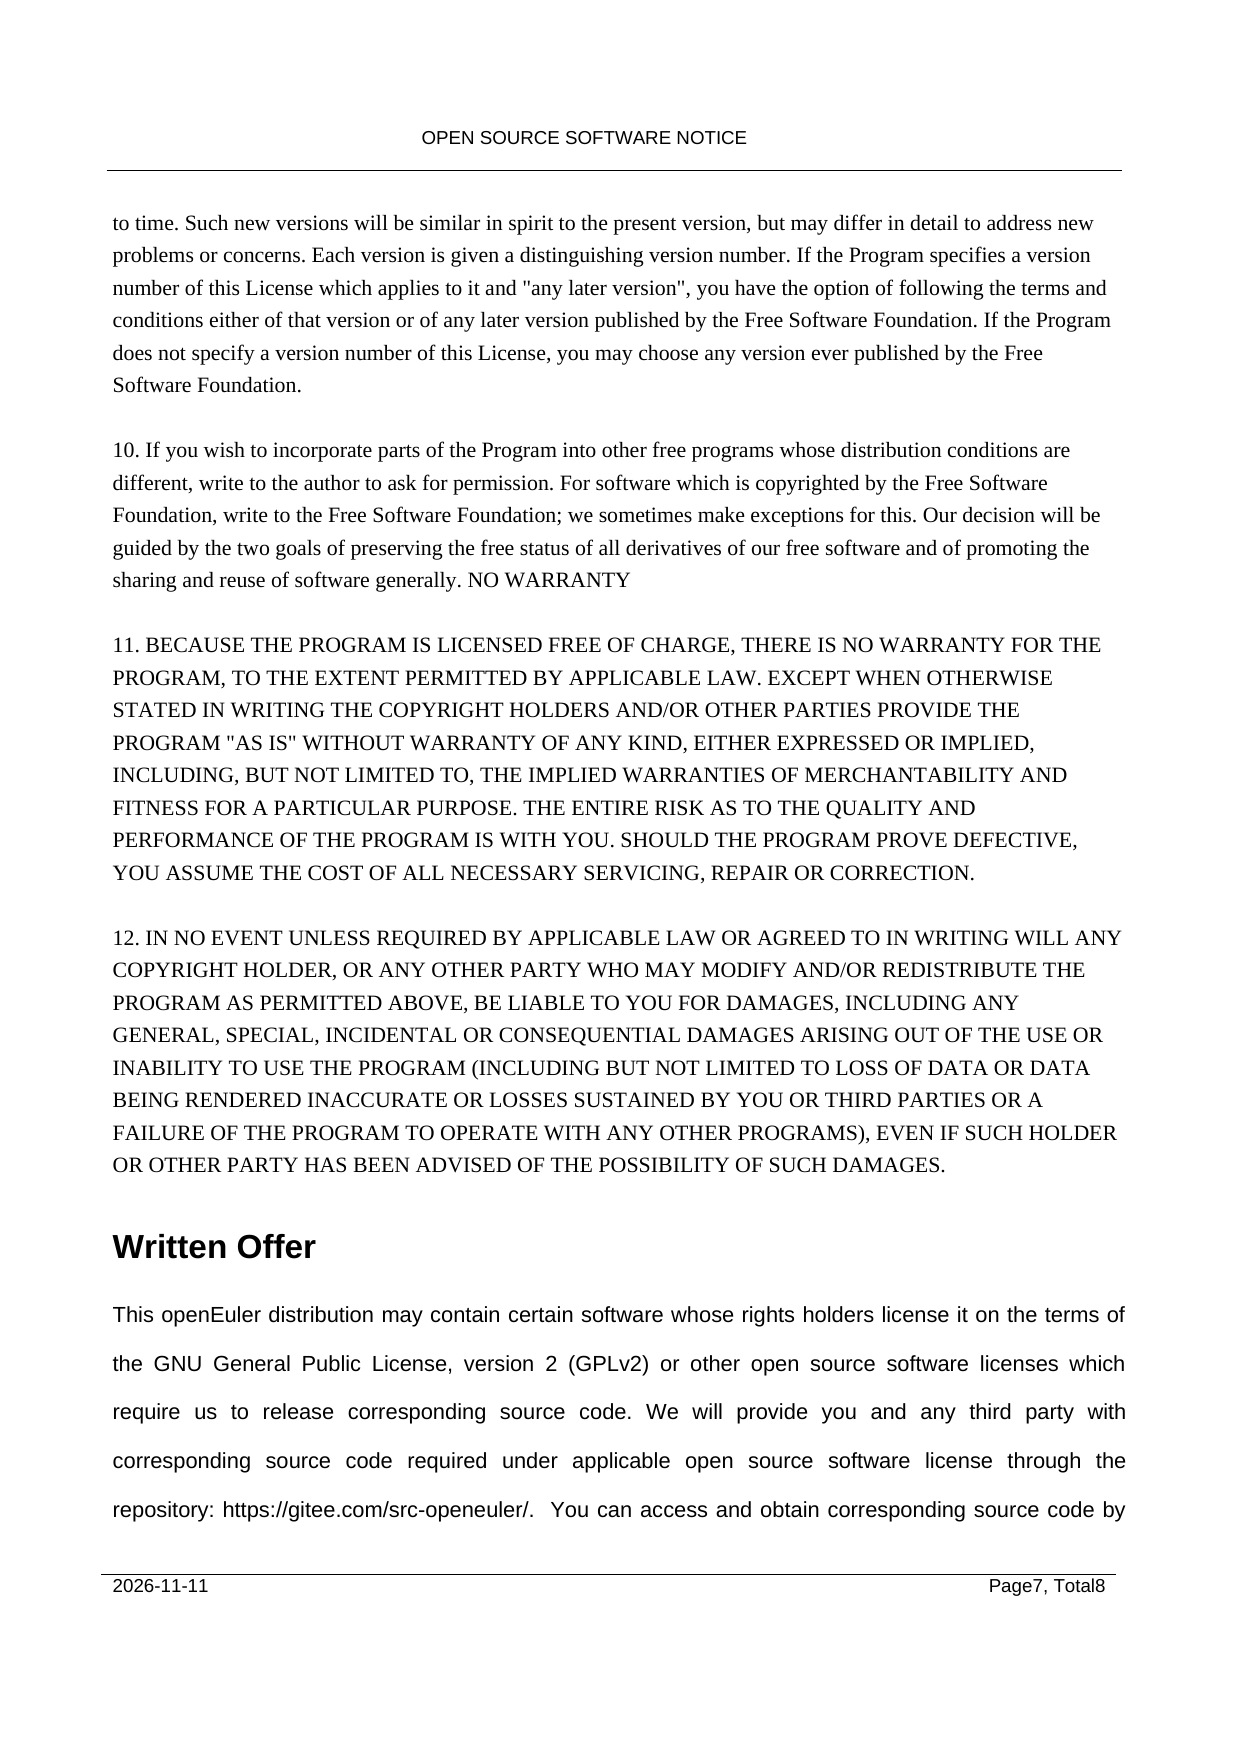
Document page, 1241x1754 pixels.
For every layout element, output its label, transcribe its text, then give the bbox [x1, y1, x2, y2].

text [112, 1298, 1128, 1526]
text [112, 206, 1128, 1214]
text Written Offer [112, 1214, 1128, 1279]
